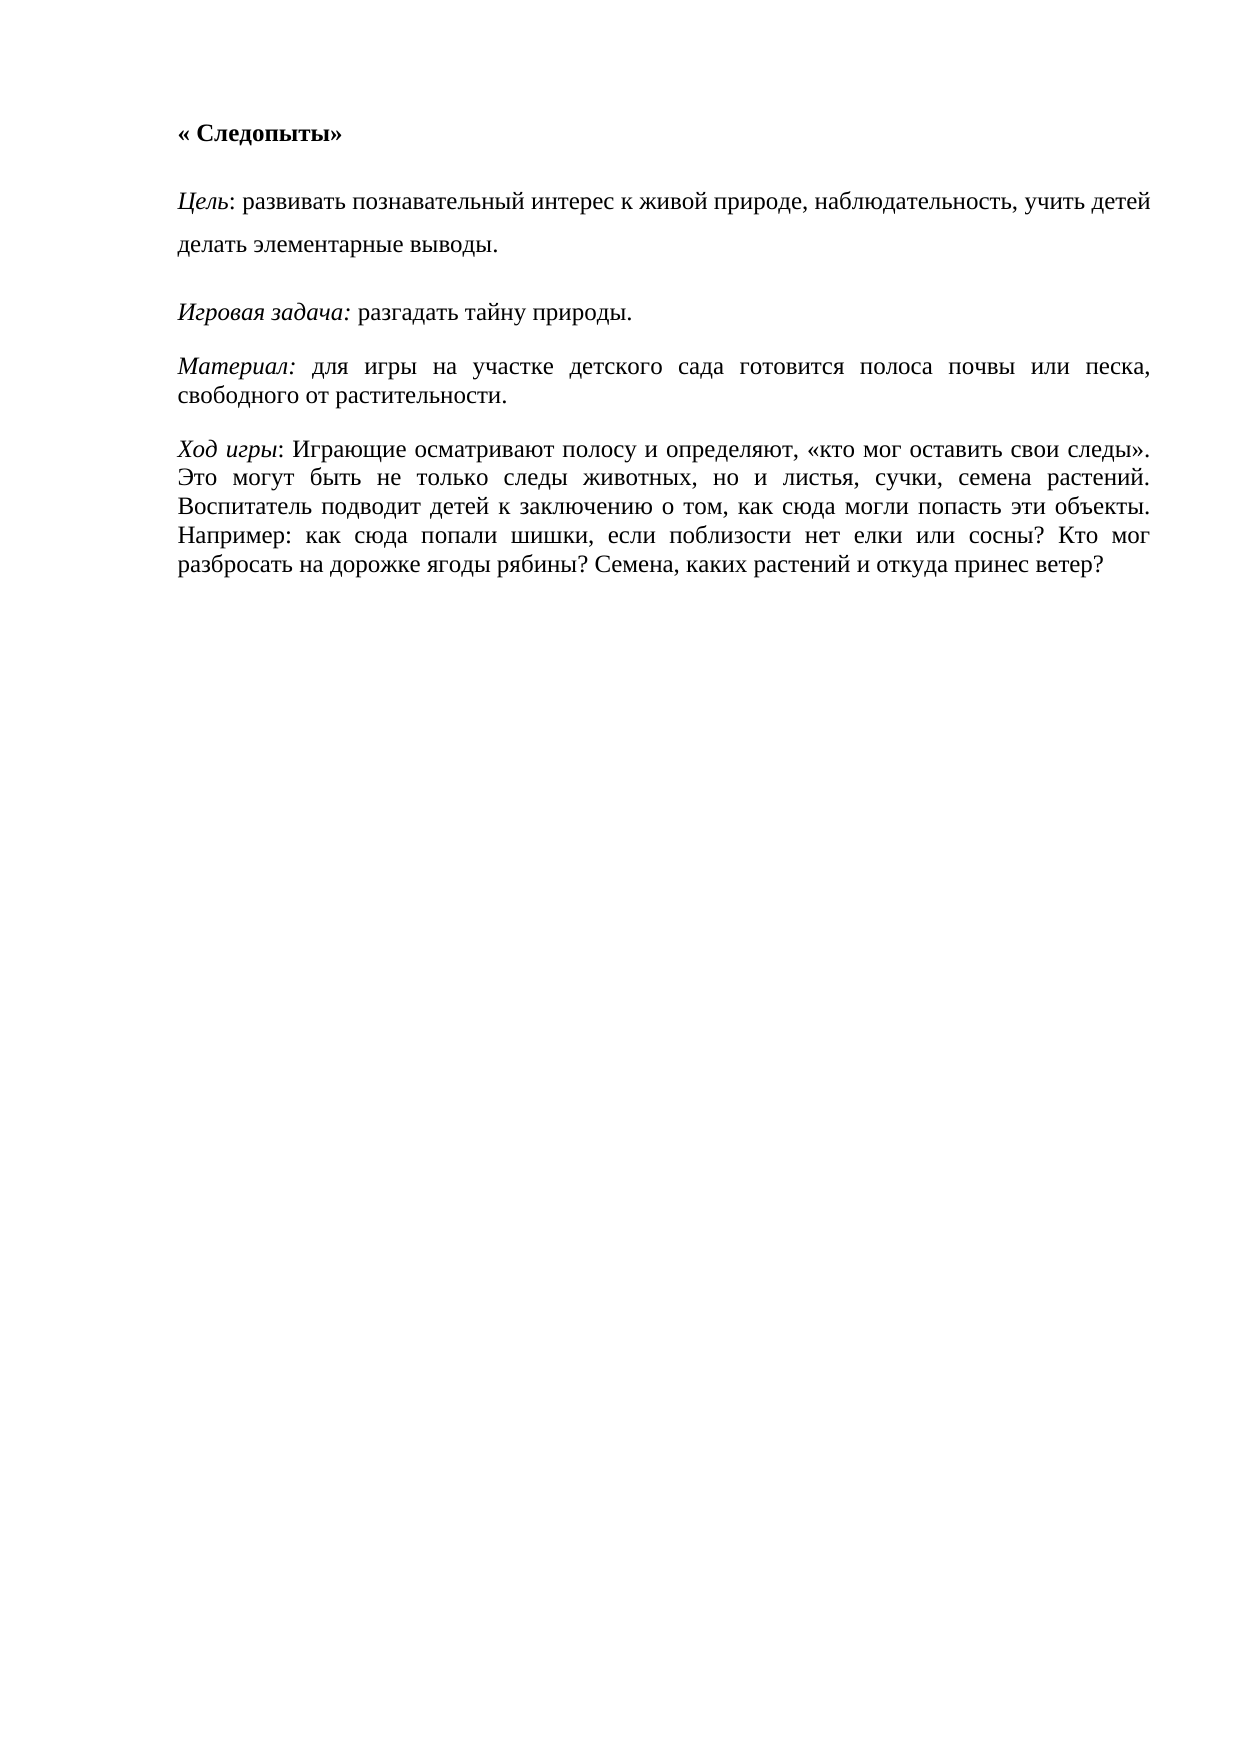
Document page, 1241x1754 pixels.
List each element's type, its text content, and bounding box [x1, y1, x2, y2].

text Игровая задача: разгадать тайну природы. [177, 297, 1152, 326]
text Ход игры: Играющие осматривают полосу и определяют, «кто мог оставить свои следы». Это могут быть не только следы животных, но и листья, сучки, семена растений. Воспитатель подводит детей к заключению о том, как сюда могли попасть эти объекты. Например: как сюда попали шишки, если поблизости нет елки или сосны? Кто мог разбросать на дорожке ягоды рябины? Семена, каких растений и откуда принес ветер? [177, 434, 1152, 577]
text « Следопыты» [177, 118, 1152, 147]
text Цель: развивать познавательный интерес к живой природе, наблюдательность, учить детей делать элементарные выводы. [177, 186, 1152, 258]
text Материал: для игры на участке детского сада готовится полоса почвы или песка, свободного от растительности. [177, 351, 1152, 409]
